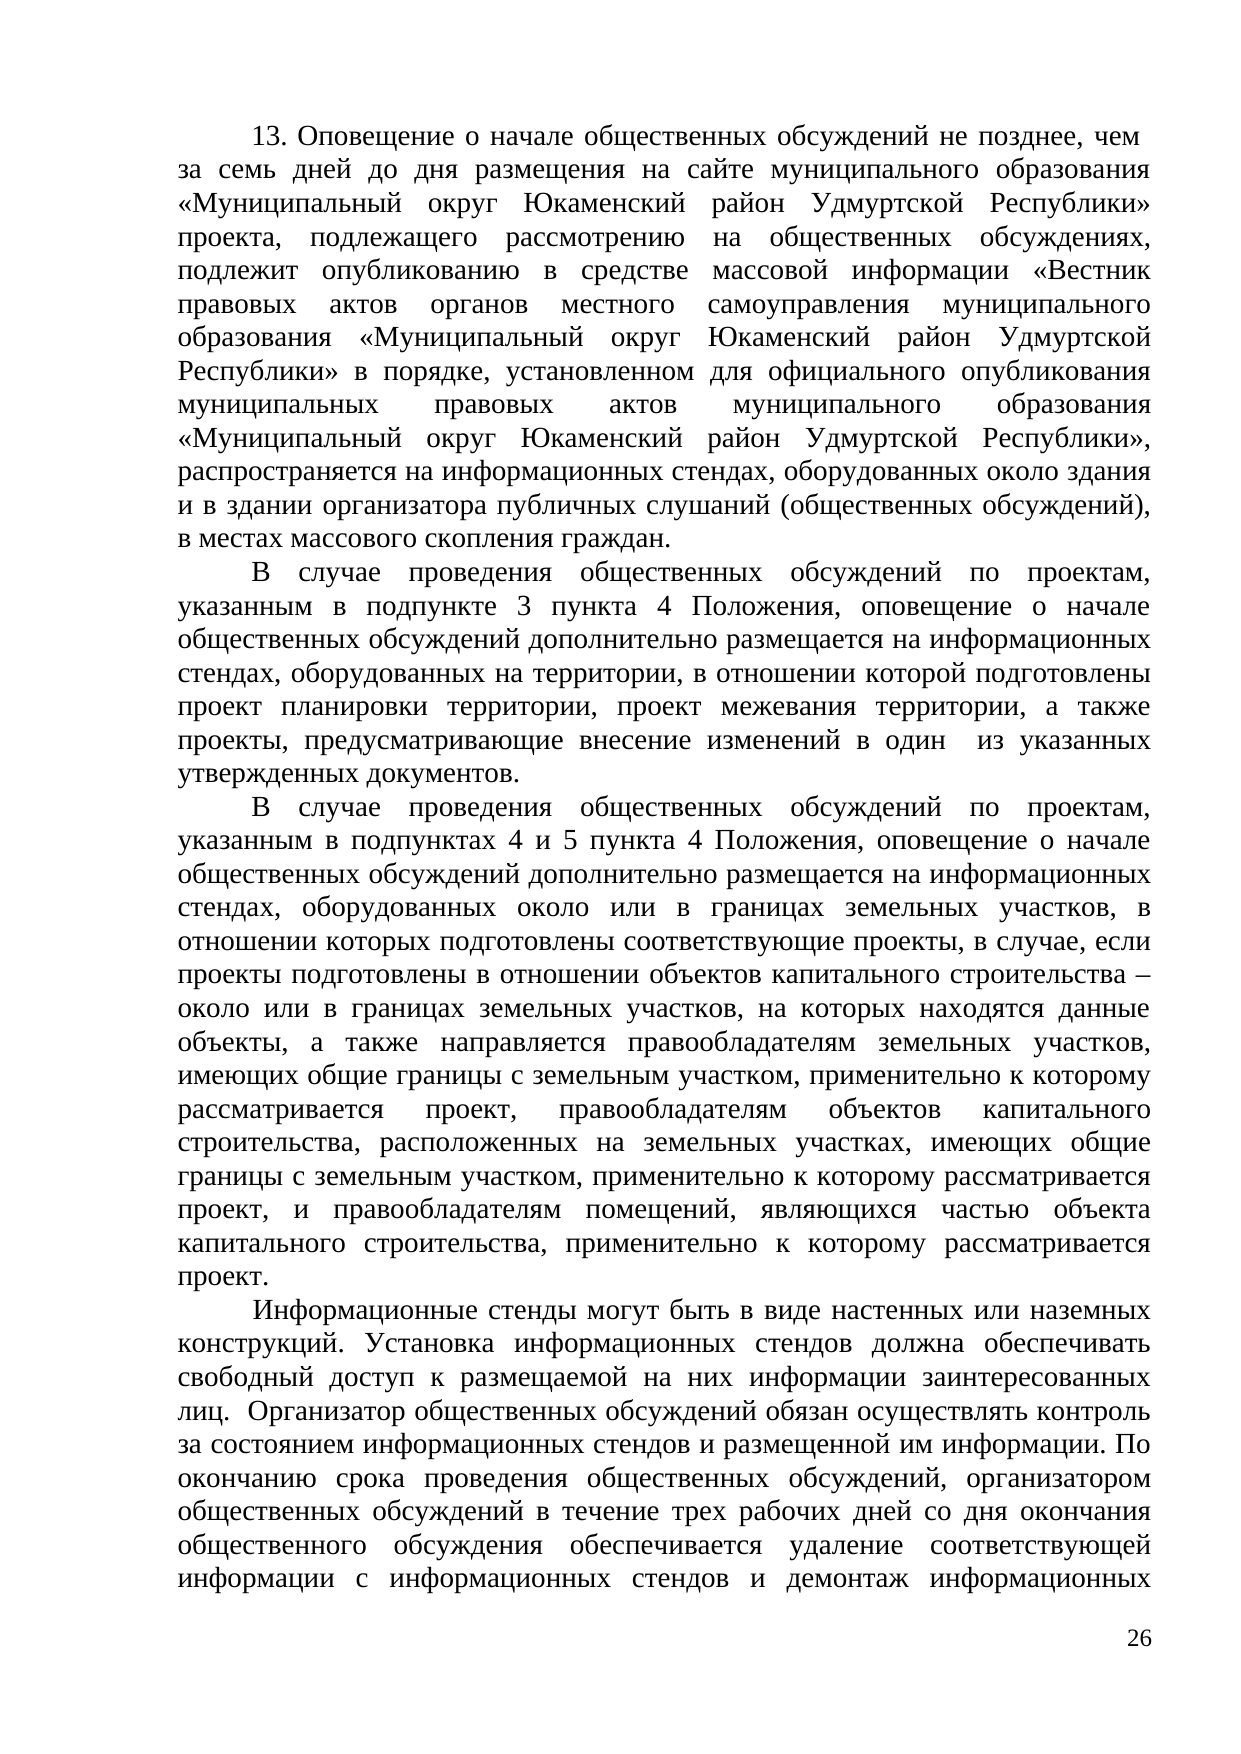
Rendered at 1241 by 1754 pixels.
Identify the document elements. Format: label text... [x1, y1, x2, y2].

text В случае проведения общественных обсуждений по проектам, указанным в подпунктах 4 и 5 пункта 4 Положения, оповещение о начале общественных обсуждений дополнительно размещается на информационных стендах, оборудованных около или в границах земельных участков, в отношении которых подготовлены соответствующие проекты, в случае, если проекты подготовлены в отношении объектов капитального строительства – около или в границах земельных участков, на которых находятся данные объекты, а также направляется правообладателям земельных участков, имеющих общие границы с земельным участком, применительно к которому рассматривается проект, правообладателям объектов капитального строительства, расположенных на земельных участках, имеющих общие границы с земельным участком, применительно к которому рассматривается проект, и правообладателям помещений, являющихся частью объекта капитального строительства, применительно к которому рассматривается проект. [177, 789, 1152, 1292]
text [177, 1292, 1152, 1594]
text 13. Оповещение о начале общественных обсуждений не позднее, чем за семь дней до дня размещения на сайте муниципального образования «Муниципальный округ Юкаменский район Удмуртской Республики» проекта, подлежащего рассмотрению на общественных обсуждениях, подлежит опубликованию в средстве массовой информации «Вестник правовых актов органов местного самоуправления муниципального образования «Муниципальный округ Юкаменский район Удмуртской Республики» в порядке, установленном для официального опубликования муниципальных правовых актов муниципального образования «Муниципальный округ Юкаменский район Удмуртской Республики», распространяется на информационных стендах, оборудованных около здания и в здании организатора публичных слушаний (общественных обсуждений), в местах массового скопления граждан. [177, 118, 1152, 554]
text В случае проведения общественных обсуждений по проектам, указанным в подпункте 3 пункта 4 Положения, оповещение о начале общественных обсуждений дополнительно размещается на информационных стендах, оборудованных на территории, в отношении которой подготовлены проект планировки территории, проект межевания территории, а также проекты, предусматривающие внесение изменений в один из указанных утвержденных документов. [177, 554, 1152, 789]
